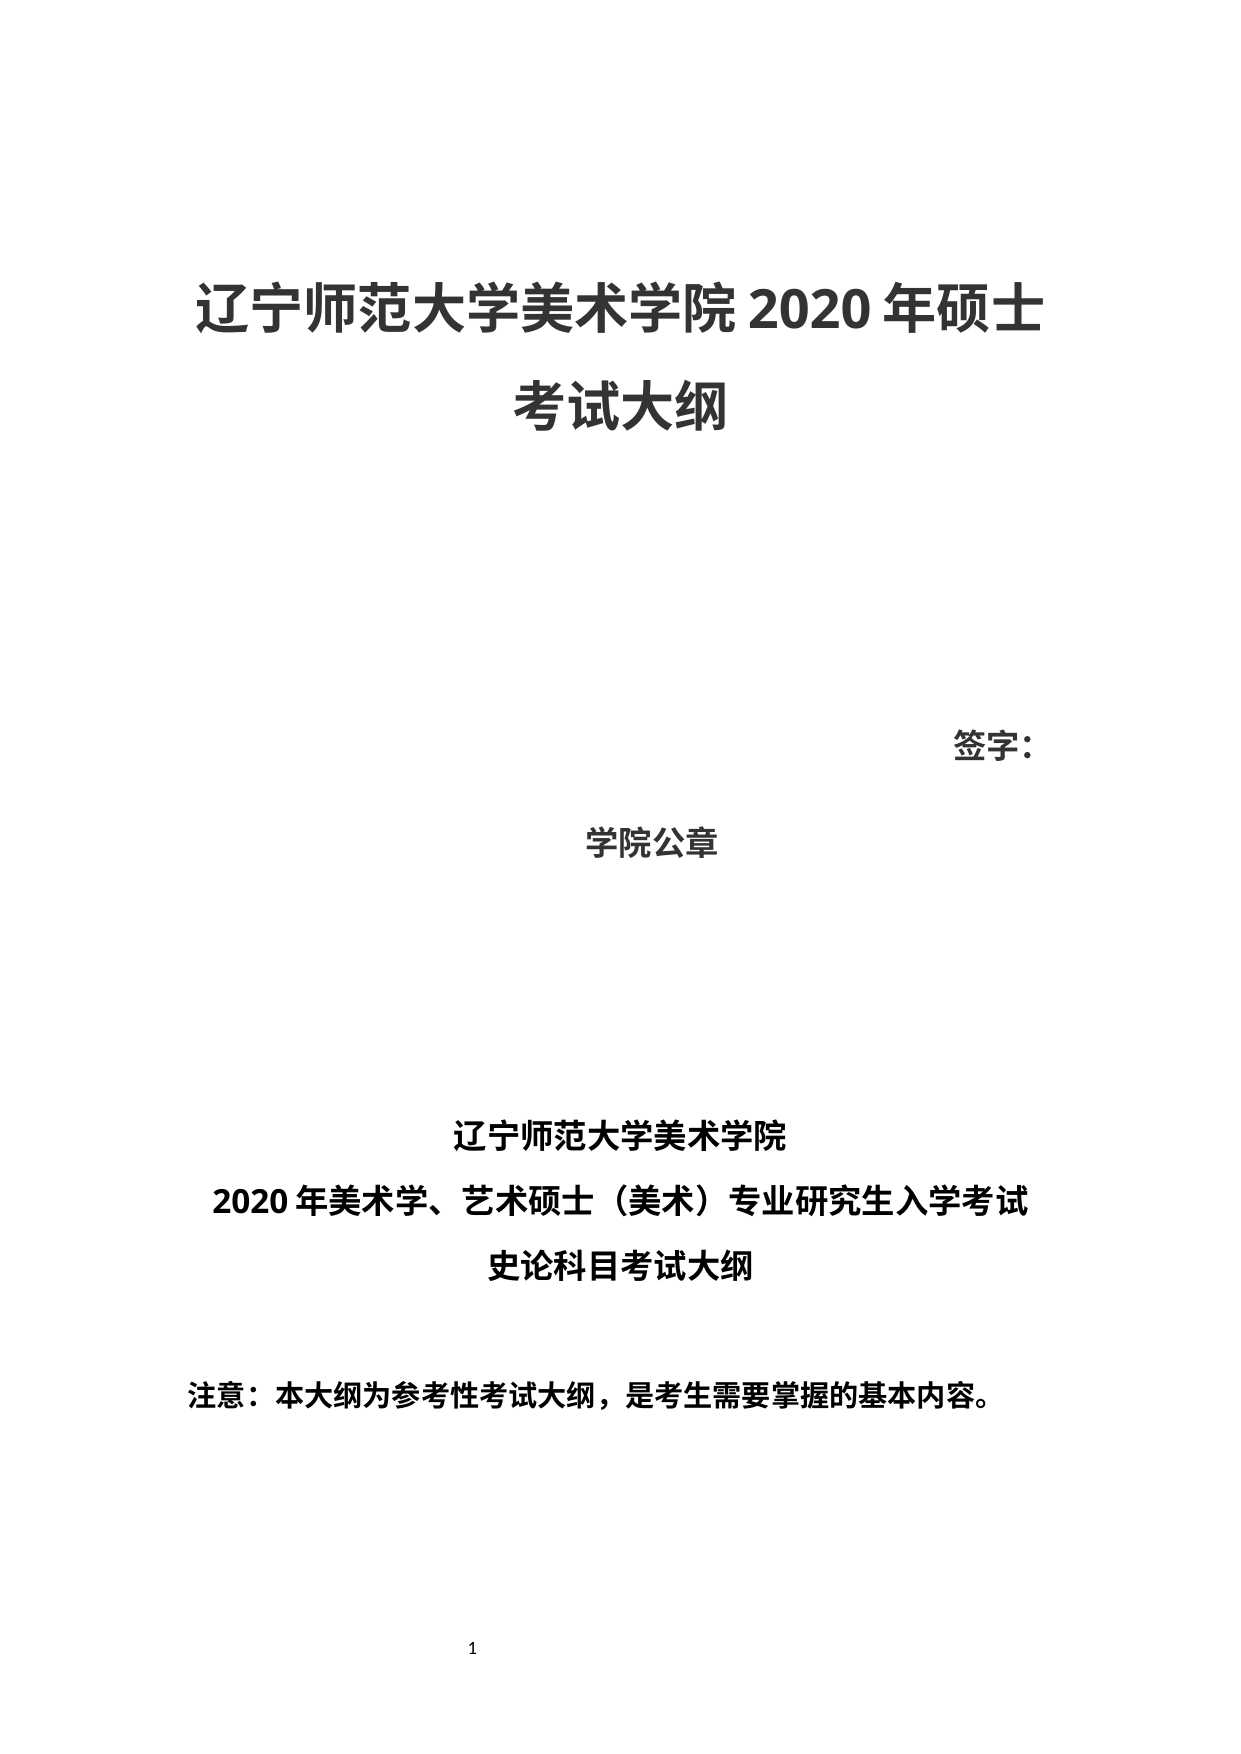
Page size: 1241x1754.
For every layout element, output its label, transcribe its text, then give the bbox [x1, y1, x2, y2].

text 签字： [187, 711, 1053, 776]
text 史论科目考试大纲 [187, 1231, 1053, 1296]
text 学院公章 [187, 809, 986, 874]
text 2020年美术学、艺术硕士（美术）专业研究生入学考试 [187, 1166, 1053, 1231]
text 辽宁师范大学美术学院2020年硕士考试大纲 [187, 256, 1053, 451]
text 辽宁师范大学美术学院 [187, 1101, 1053, 1166]
text 注意：本大纲为参考性考试大纲，是考生需要掌握的基本内容。 [187, 1361, 1053, 1426]
